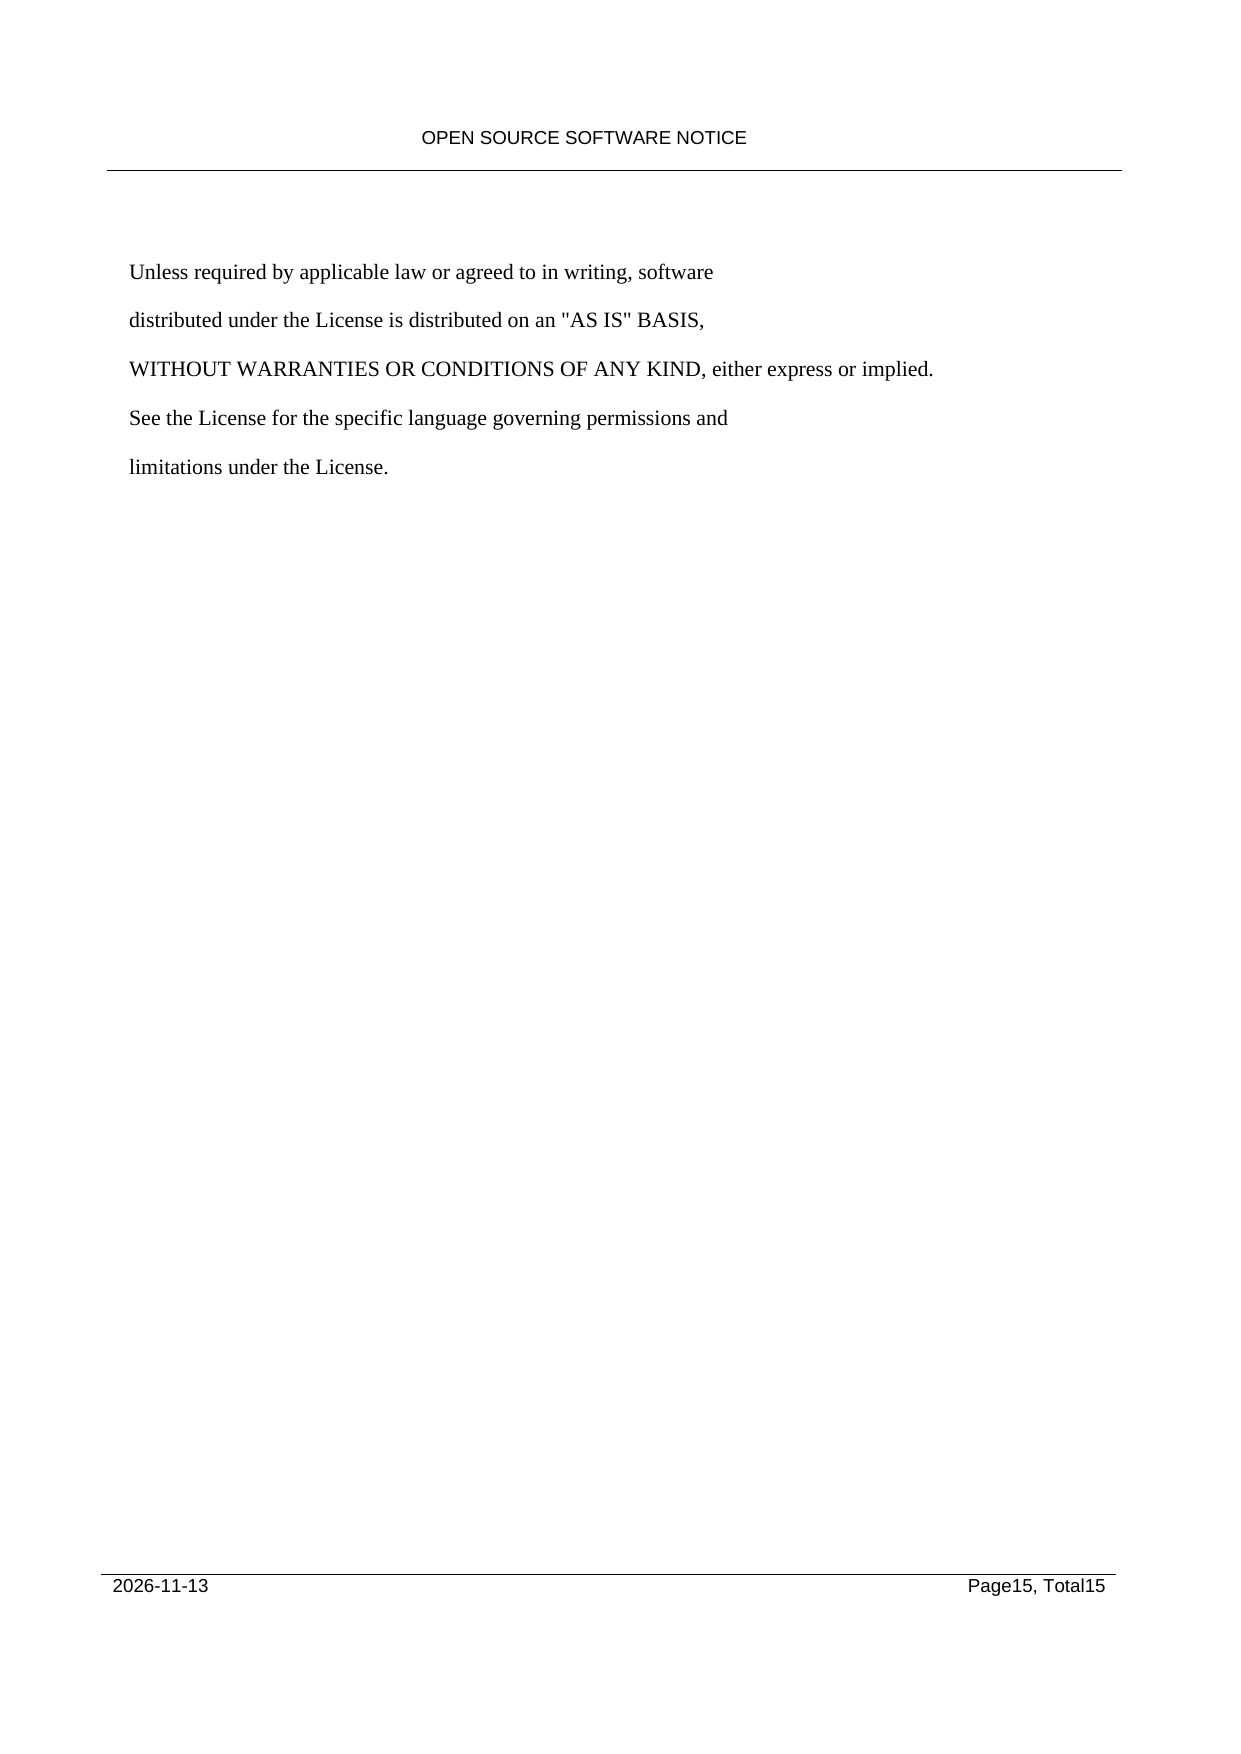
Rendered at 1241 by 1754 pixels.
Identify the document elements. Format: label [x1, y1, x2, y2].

text [112, 206, 1128, 483]
